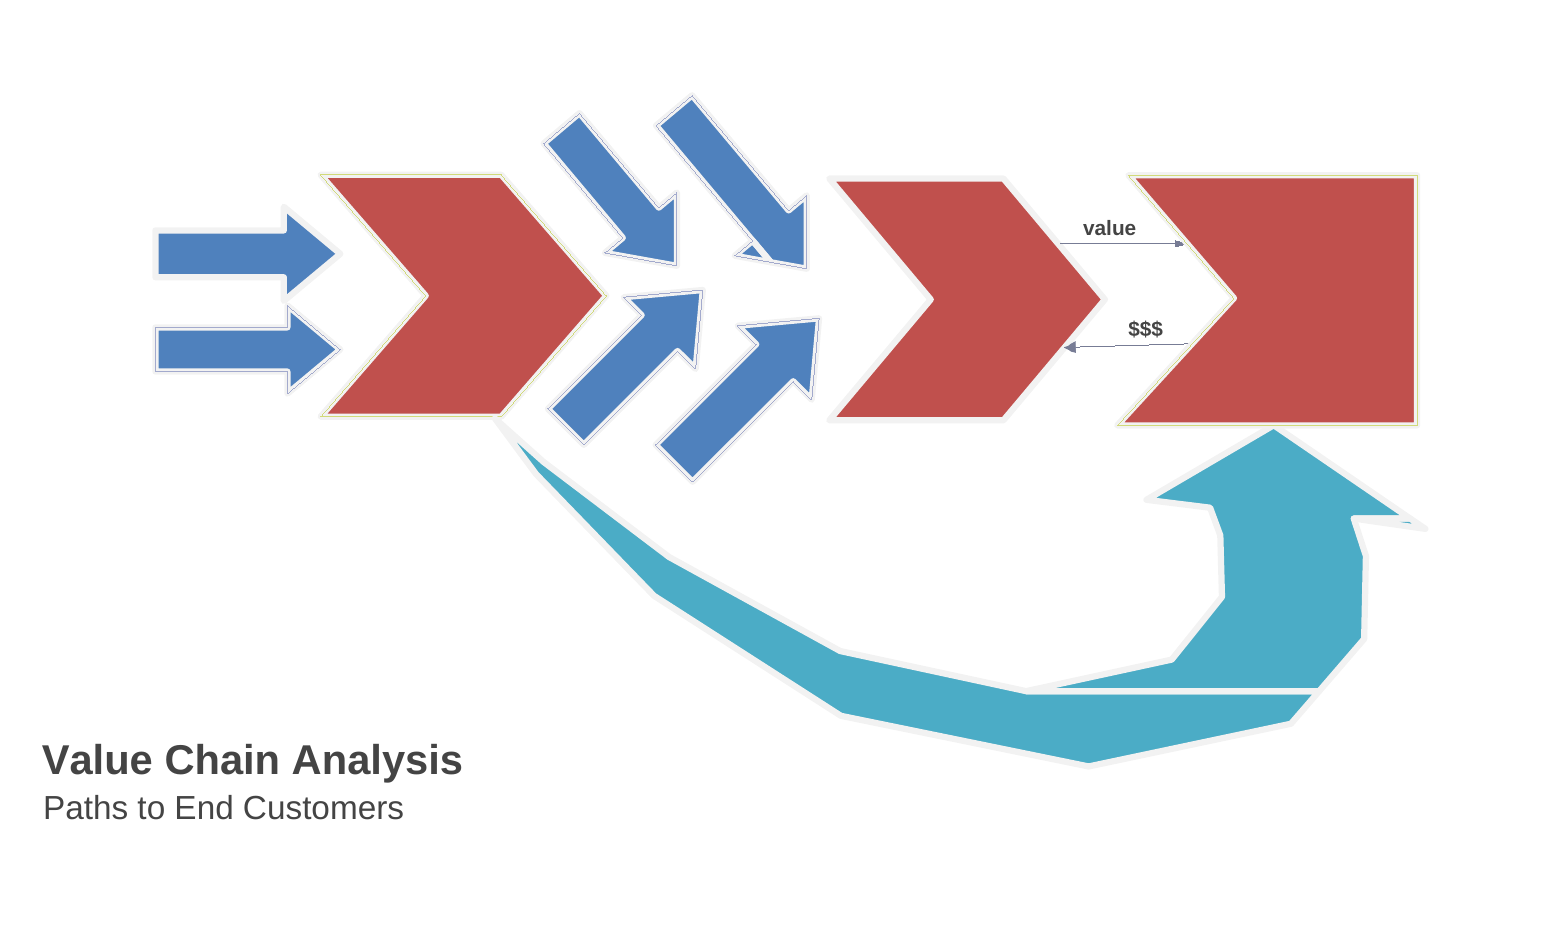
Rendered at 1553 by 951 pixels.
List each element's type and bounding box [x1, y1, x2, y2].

picture [1064, 341, 1076, 353]
